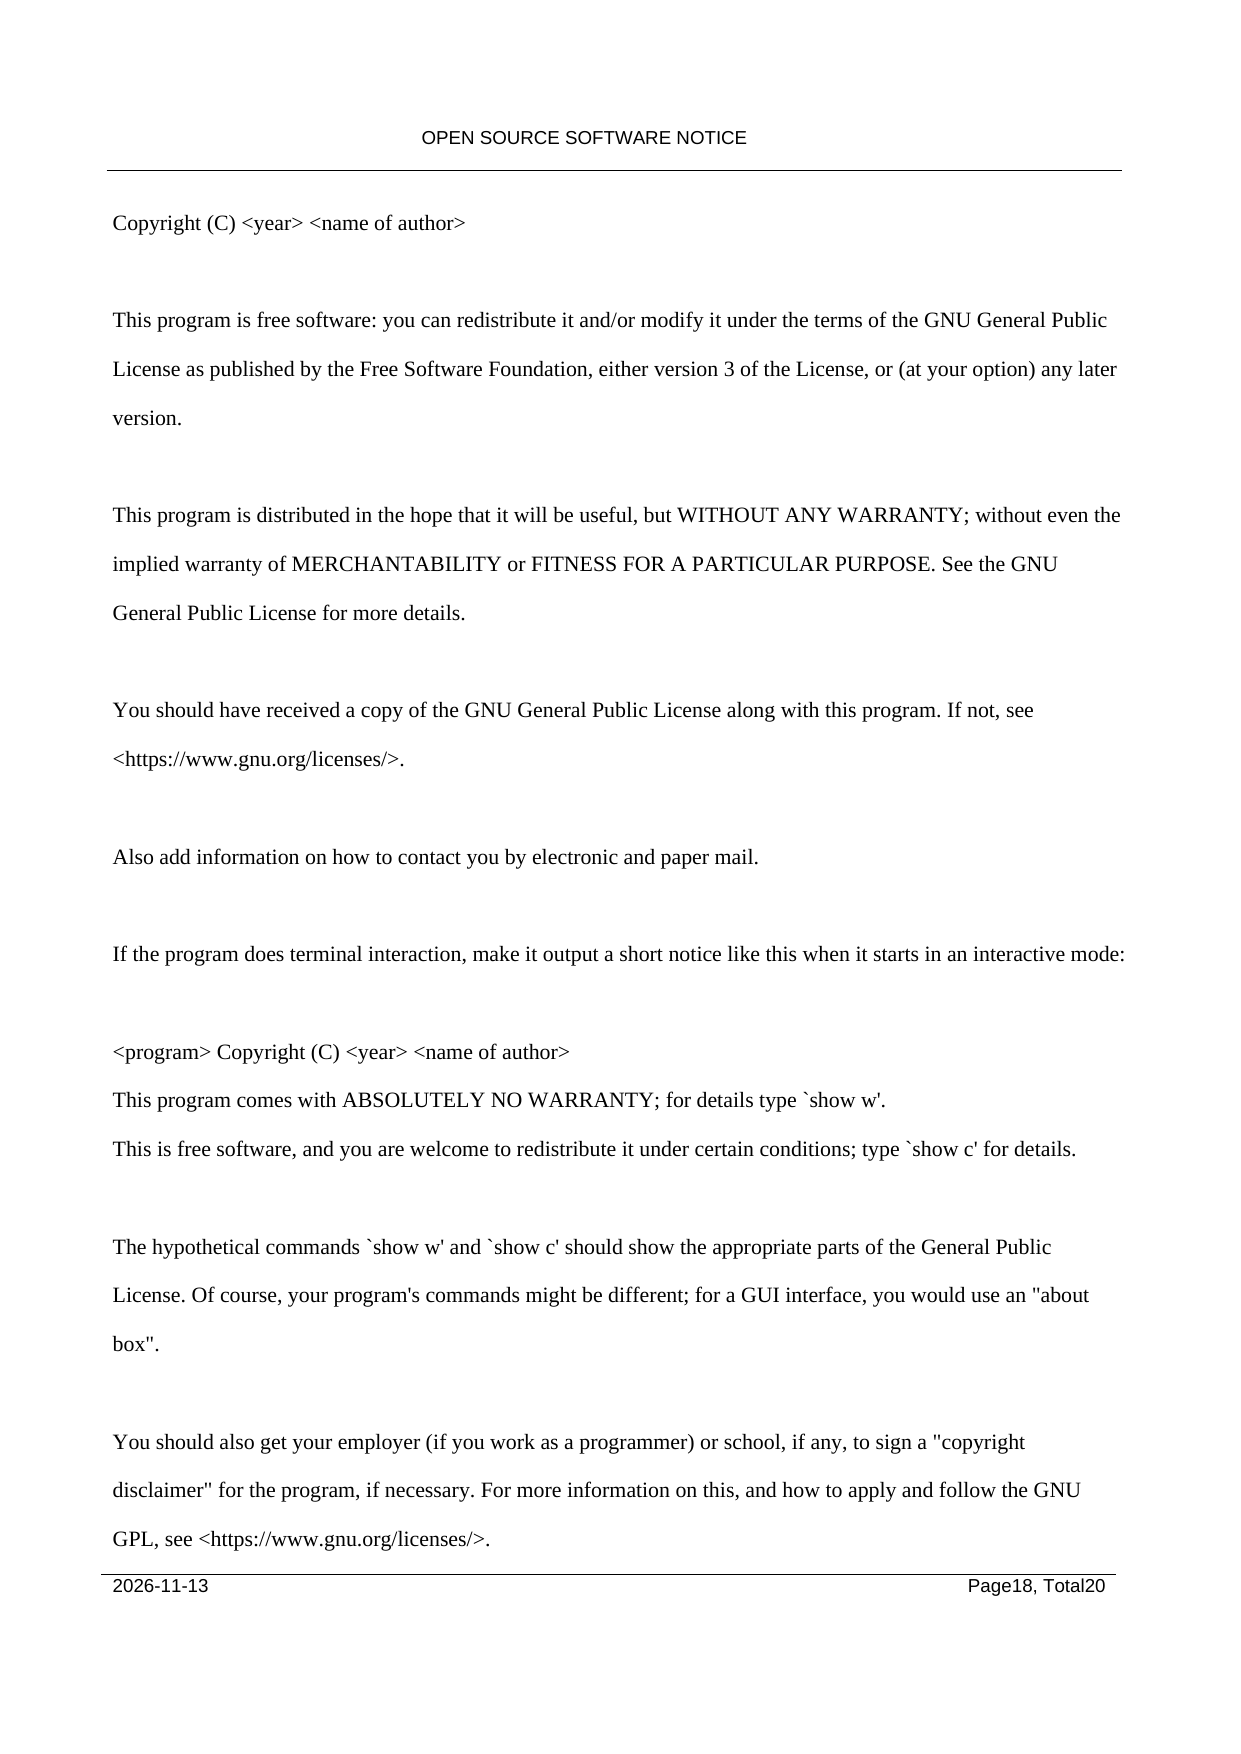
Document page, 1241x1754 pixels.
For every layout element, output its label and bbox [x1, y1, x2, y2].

text [112, 206, 1128, 1555]
